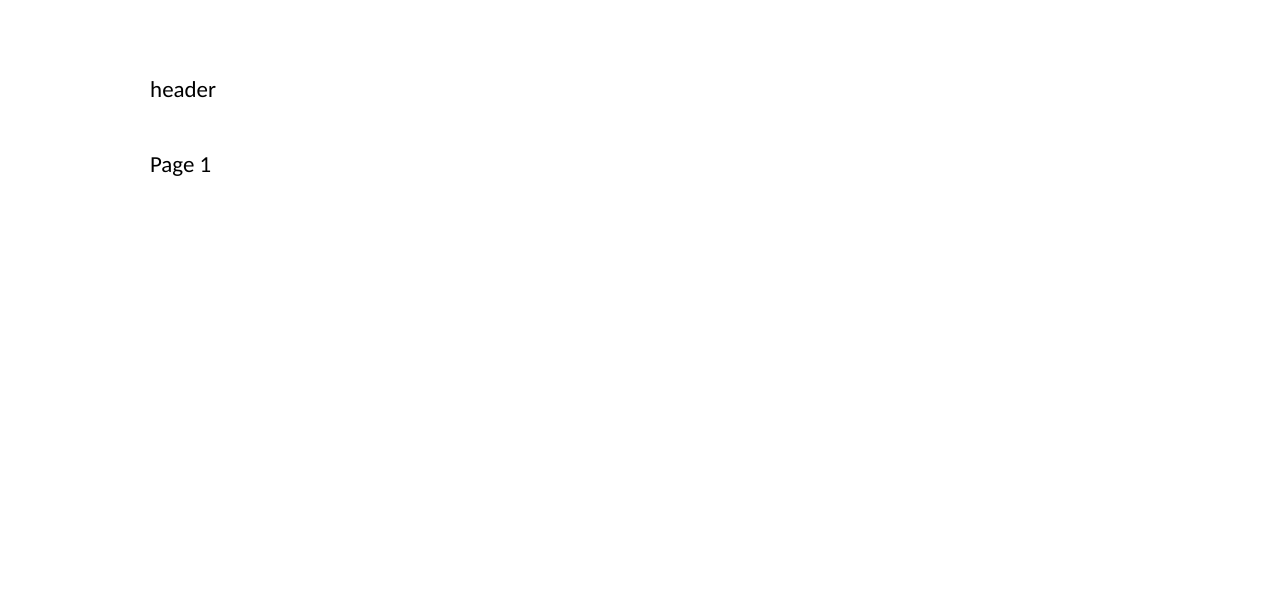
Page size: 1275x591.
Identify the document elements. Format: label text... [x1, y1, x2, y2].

text Page 1 [150, 150, 1125, 178]
